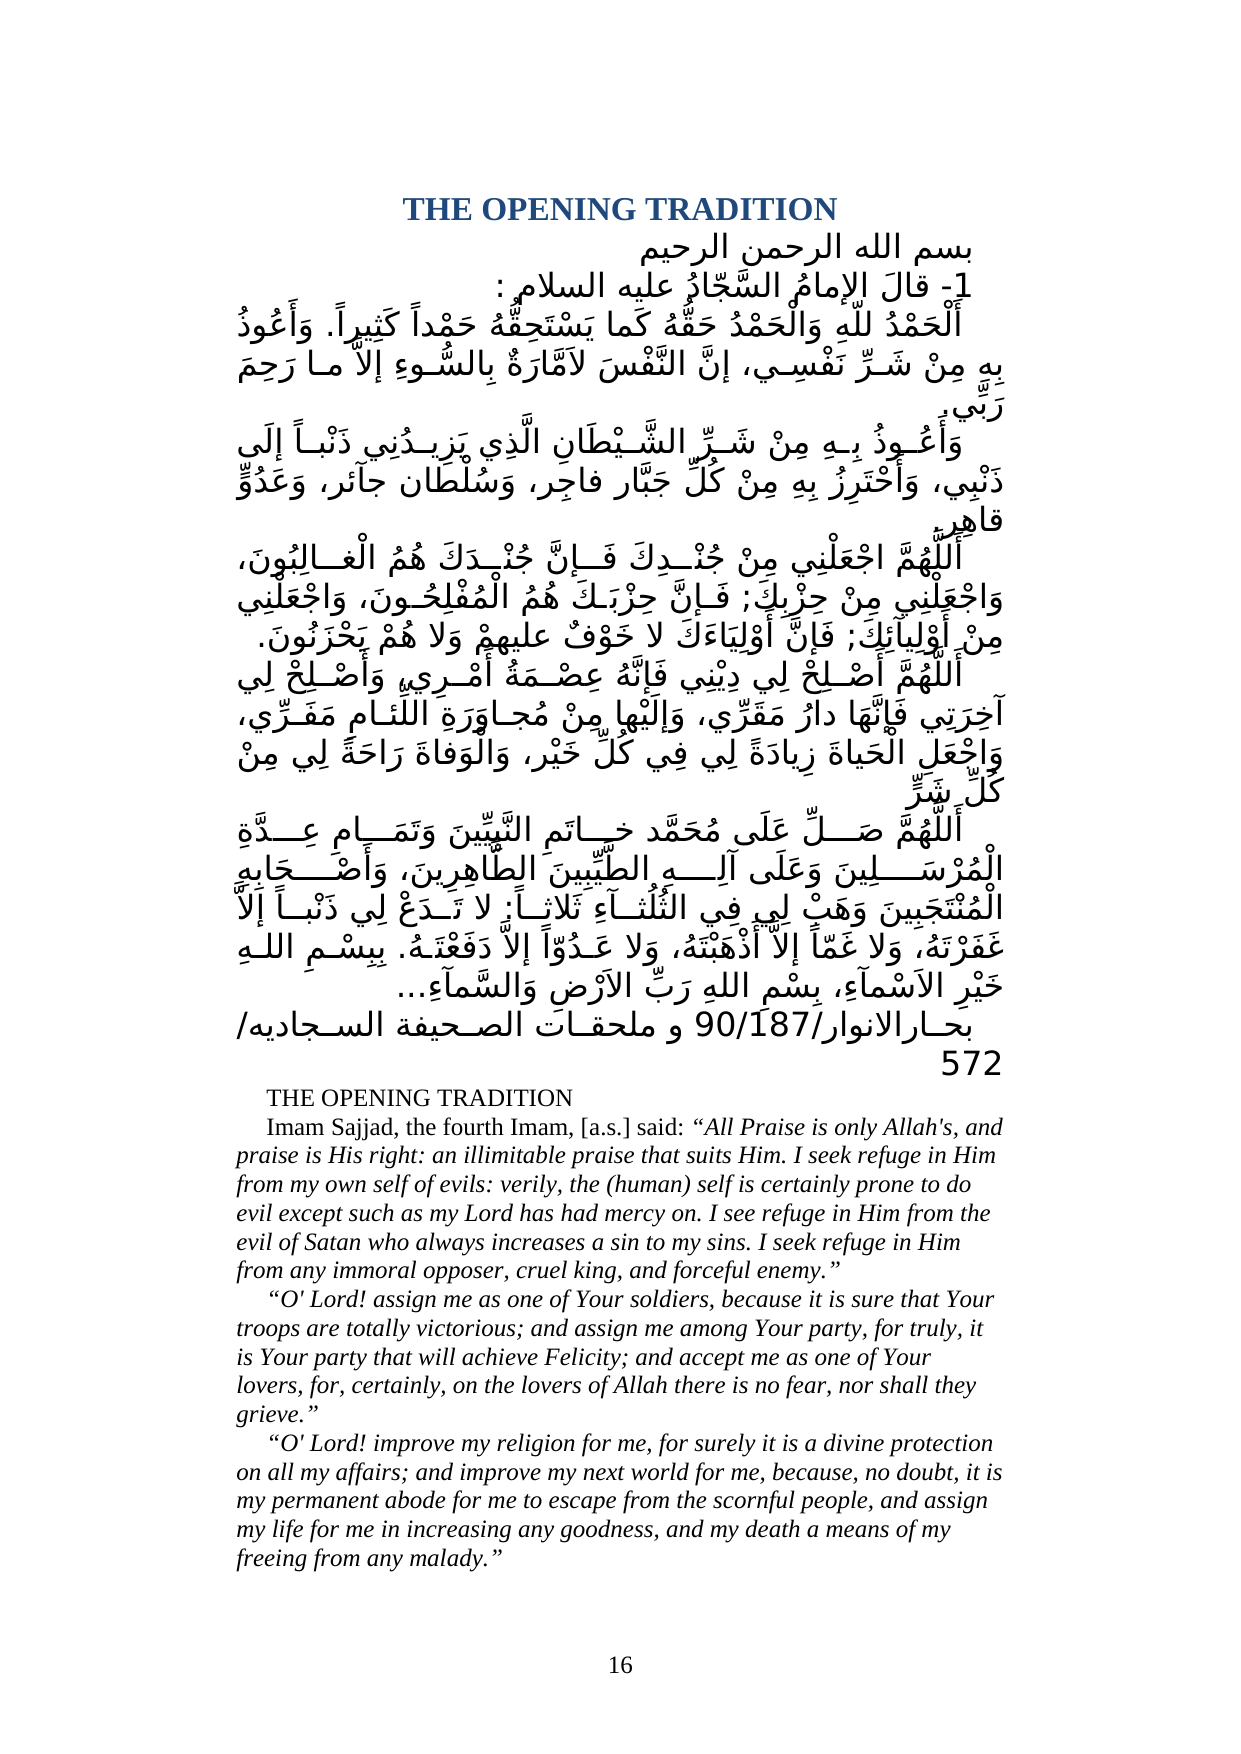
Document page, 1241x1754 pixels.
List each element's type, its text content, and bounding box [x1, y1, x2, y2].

text وَأَعُوذُ بِهِ مِنْ شَرِّ الشَّيْطَانِ الَّذِي يَزِيدُنِي ذَنْباً إلَى ذَنْبِي، وَأَحْتَرِزُ بِهِ مِنْ كُلِّ جَبَّار فاجِر، وَسُلْطان جآئر، وَعَدُوٍّ قاهِر. [236, 422, 1004, 539]
subtitle THE OPENING TRADITION [236, 190, 1004, 228]
text “O' Lord! assign me as one of Your soldiers, because it is sure that Your troops are totally victorious; and assign me among Your party, for truly, it is Your party that will achieve Felicity; and accept me as one of Your lovers, for, certainly, on the lovers of Allah there is no fear, nor shall they grieve.” [236, 1284, 1004, 1428]
text بسم الله الرحمن الرحيم [236, 228, 1004, 267]
text Imam Sajjad, the fourth Imam, [a.s.] said: “All Praise is only Allah's, and praise is His right: an illimitable praise that suits Him. I seek refuge in Him from my own self of evils: verily, the (human) self is certainly prone to do evil except such as my Lord has had mercy on. I see refuge in Him from the evil of Satan who always increases a sin to my sins. I seek refuge in Him from any immoral opposer, cruel king, and forceful enemy.” [236, 1112, 1004, 1284]
text THE OPENING TRADITION [236, 1083, 1004, 1112]
text بحارالانوار/90/187 و ملحقات الصحيفة السجاديه/572 [236, 1005, 1004, 1083]
text أَللَّهُمَّ أَصْلِحْ لِي دِيْنِي فَإنَّهُ عِصْمَةُ أَمْرِي، وَأَصْلِحْ لِي آخِرَتِي فَإنَّهَا دارُ مَقَرِّي، وَإلَيْها مِنْ مُجاوَرَةِ اللِّئامِ مَفَرِّي، وَاجْعَلِ الْحَياةَ زِيادَةً لِي فِي كُلِّ خَيْر، وَالْوَفاةَ رَاحَةً لِي مِنْ كُلِّ شَرٍّ [236, 655, 1004, 811]
text “O' Lord! improve my religion for me, for surely it is a divine protection on all my affairs; and improve my next world for me, because, no doubt, it is my permanent abode for me to escape from the scornful people, and assign my life for me in increasing any goodness, and my death a means of my freeing from any malady.” [236, 1428, 1004, 1572]
text 1- قالَ الإمامُ السَّجّادُ عليه السلام : [236, 267, 1004, 306]
text أَللَّهُمَّ اجْعَلْنِي مِنْ جُنْدِكَ فَإنَّ جُنْدَكَ هُمُ الْغالِبُونَ، وَاجْعَلْنِي مِنْ حِزْبِكَ; فَإنَّ حِزْبَكَ هُمُ الْمُفْلِحُونَ، وَاجْعَلْنِي مِنْ أَوْلِيآئِكَ; فَإنَّ أَوْلِيَاءَكَ لا خَوْفٌ عليهمْ وَلا هُمْ يَحْزَنُونَ. [236, 539, 1004, 655]
text أَللَّهُمَّ صَلِّ عَلَى مُحَمَّد خاتَمِ النَّبِيِّينَ وَتَمَامِ عِدَّةِ الْمُرْسَلِينَ وَعَلَى آلِهِ الطَّيِّبِينَ الطَّاهِرِينَ، وَأَصْحَابِهِ الْمُنْتَجَبِينَ وَهَبْ لِي فِي الثُلُثآءِ ثَلاثاً: لا تَدَعْ لِي ذَنْباً إلاَّ غَفَرْتَهُ، وَلا غَمّاً إلاَّ أَذْهَبْتَهُ، وَلا عَدُوّاً إلاَّ دَفَعْتَهُ. بِبِسْمِ اللهِ خَيْرِ الاَسْمآءِ، بِسْمِ اللهِ رَبِّ الاَرْضِ وَالسَّمآءِ... [236, 811, 1004, 1005]
text أَلْحَمْدُ للّهِ وَالْحَمْدُ حَقُّهُ كَما يَسْتَحِقُّهُ حَمْداً كَثِيراً. وَأَعُوذُ بِهِ مِنْ شَرِّ نَفْسِي، إنَّ النَّفْسَ لاَمَّارَةٌ بِالسُّوءِ إلاَّ ما رَحِمَ رَبِّي. [236, 306, 1004, 422]
